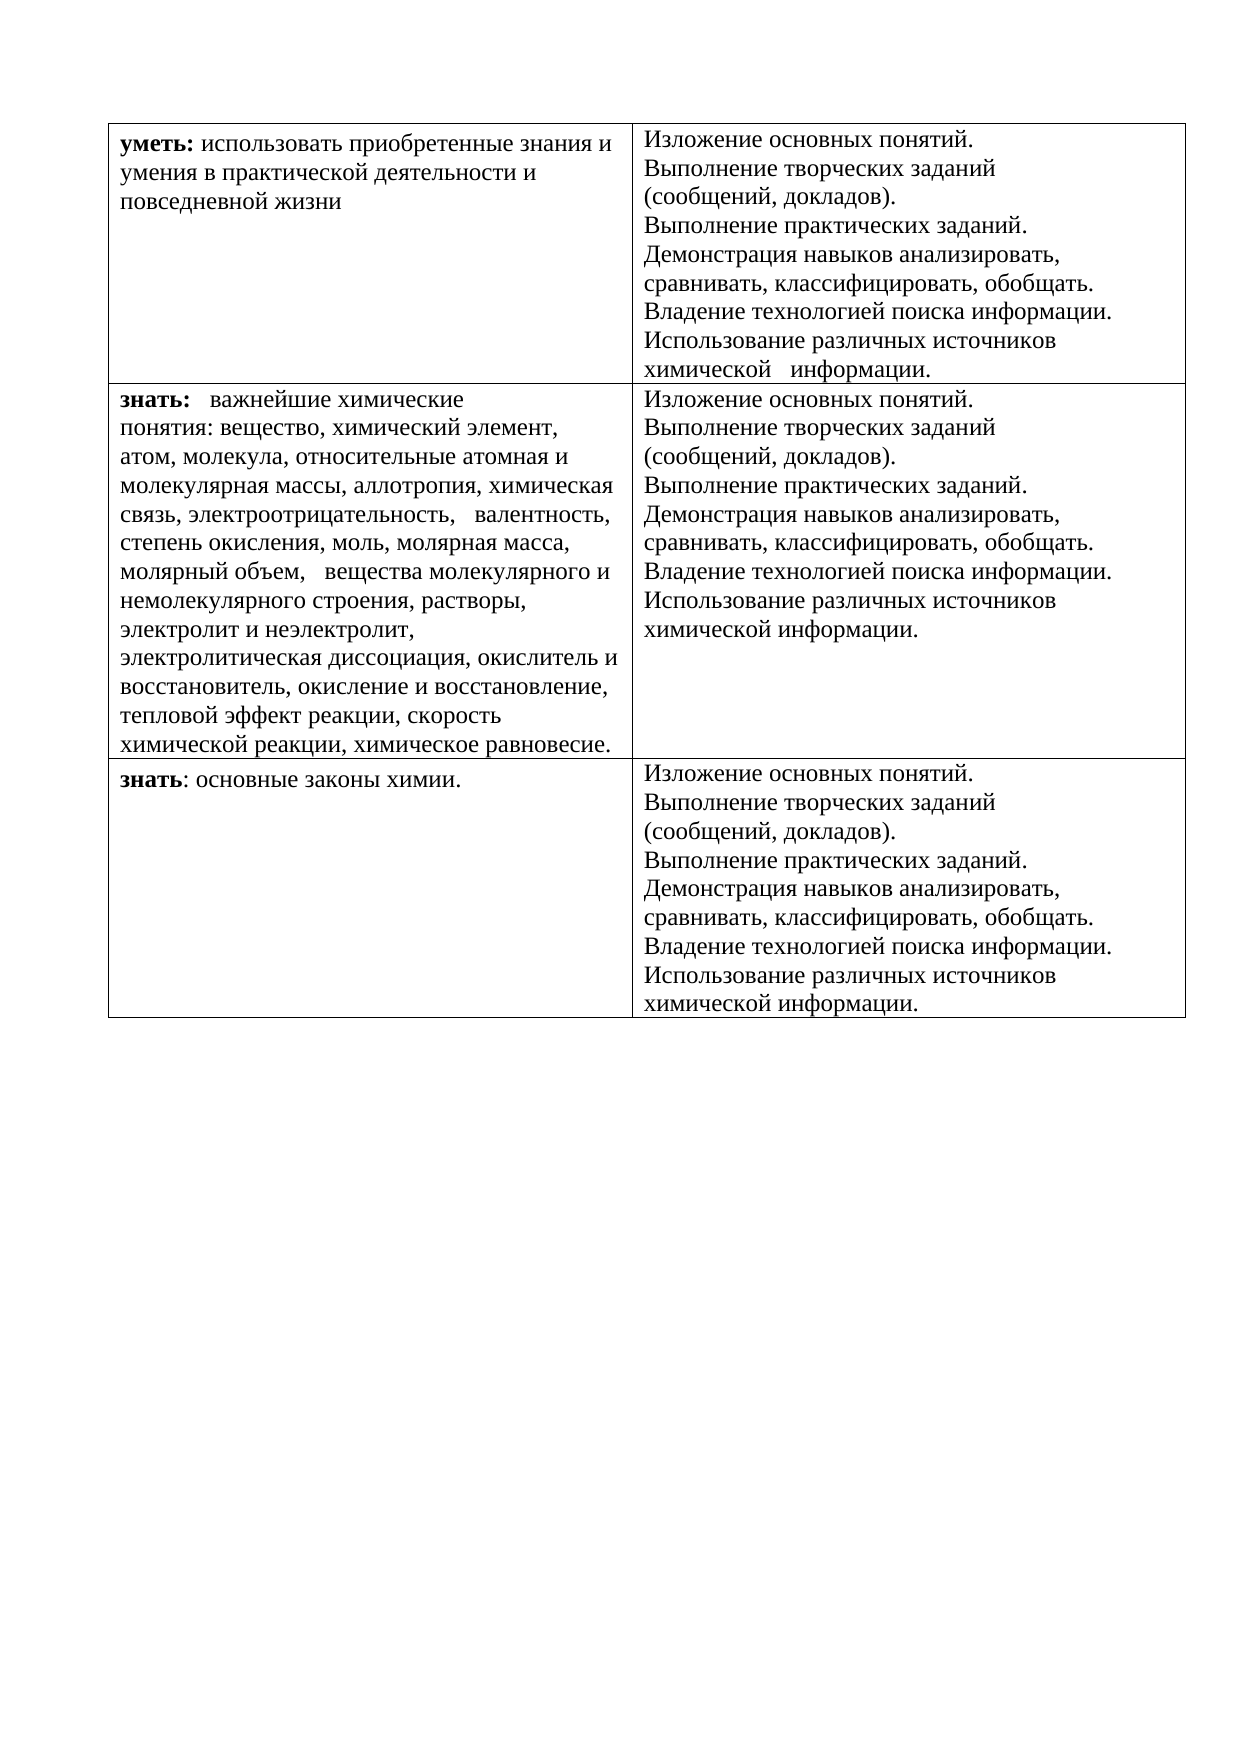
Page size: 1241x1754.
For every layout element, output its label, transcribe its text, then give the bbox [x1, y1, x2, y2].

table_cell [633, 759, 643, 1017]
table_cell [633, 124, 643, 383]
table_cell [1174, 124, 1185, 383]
table_cell Изложение основных понятий. Выполнение творческих заданий (сообщений, докладов). Выполнение практических заданий. Демонстрация навыков анализировать, сравнивать, классифицировать, обобщать. Владение технологией поиска информации. Использование различных источников химической информации. [633, 384, 1185, 757]
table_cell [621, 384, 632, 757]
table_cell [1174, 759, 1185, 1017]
table_cell знать: основные законы химии. [109, 759, 632, 1017]
table_cell уметь: использовать приобретенные знания и умения в практической деятельности и повседневной жизни [109, 124, 632, 383]
